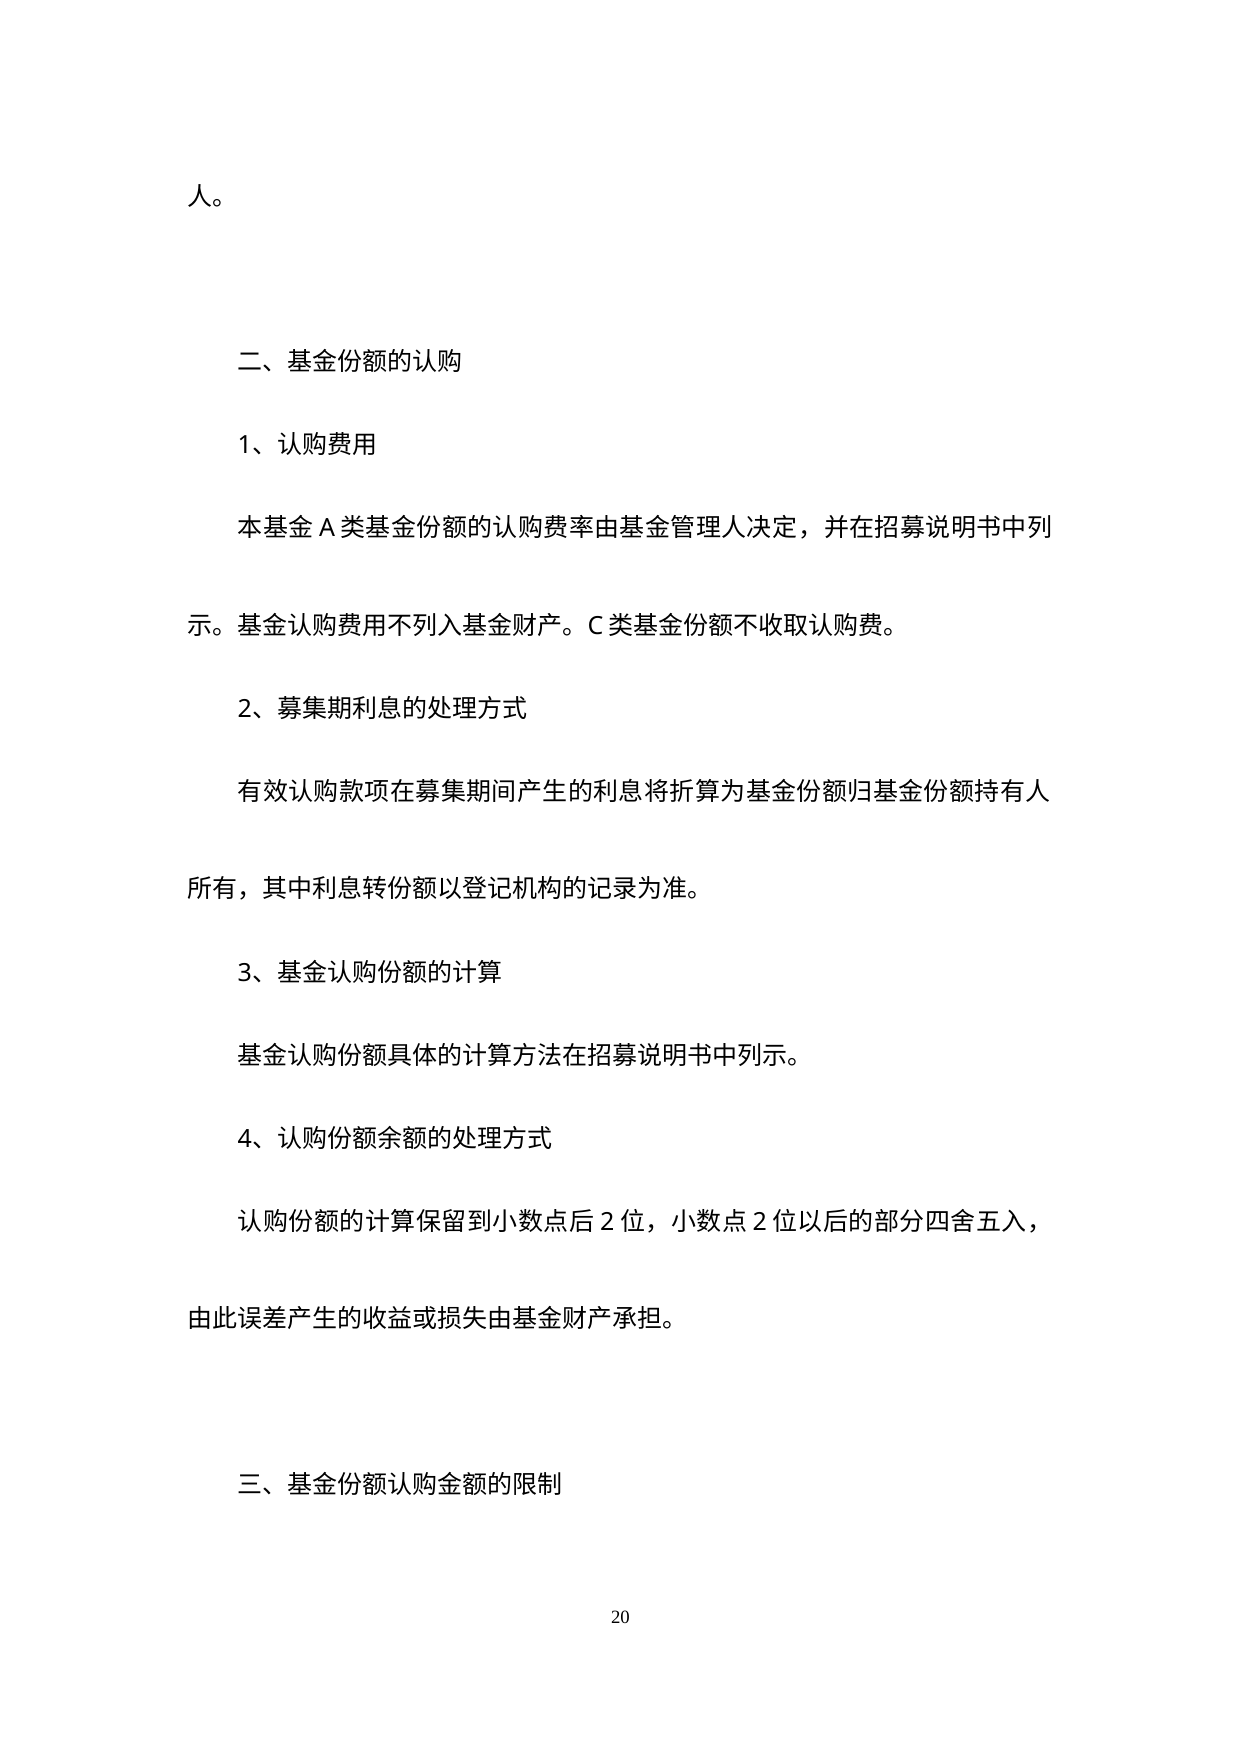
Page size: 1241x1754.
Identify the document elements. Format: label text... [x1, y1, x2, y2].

text 基金认购份额具体的计算方法在招募说明书中列示。 [187, 1021, 1053, 1086]
text 认购份额的计算保留到小数点后2位，小数点2位以后的部分四舍五入，由此误差产生的收益或损失由基金财产承担。 [187, 1187, 1053, 1349]
text 4、认购份额余额的处理方式 [187, 1104, 1053, 1169]
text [187, 162, 1053, 227]
text 3、基金认购份额的计算 [187, 938, 1053, 1003]
text 二、基金份额的认购 [187, 327, 1053, 392]
text 三、基金份额认购金额的限制 [187, 1450, 1053, 1515]
text 2、募集期利息的处理方式 [187, 674, 1053, 739]
text 本基金A类基金份额的认购费率由基金管理人决定，并在招募说明书中列示。基金认购费用不列入基金财产。C类基金份额不收取认购费。 [187, 493, 1053, 656]
text 1、认购费用 [187, 410, 1053, 475]
text 有效认购款项在募集期间产生的利息将折算为基金份额归基金份额持有人所有，其中利息转份额以登记机构的记录为准。 [187, 757, 1053, 919]
